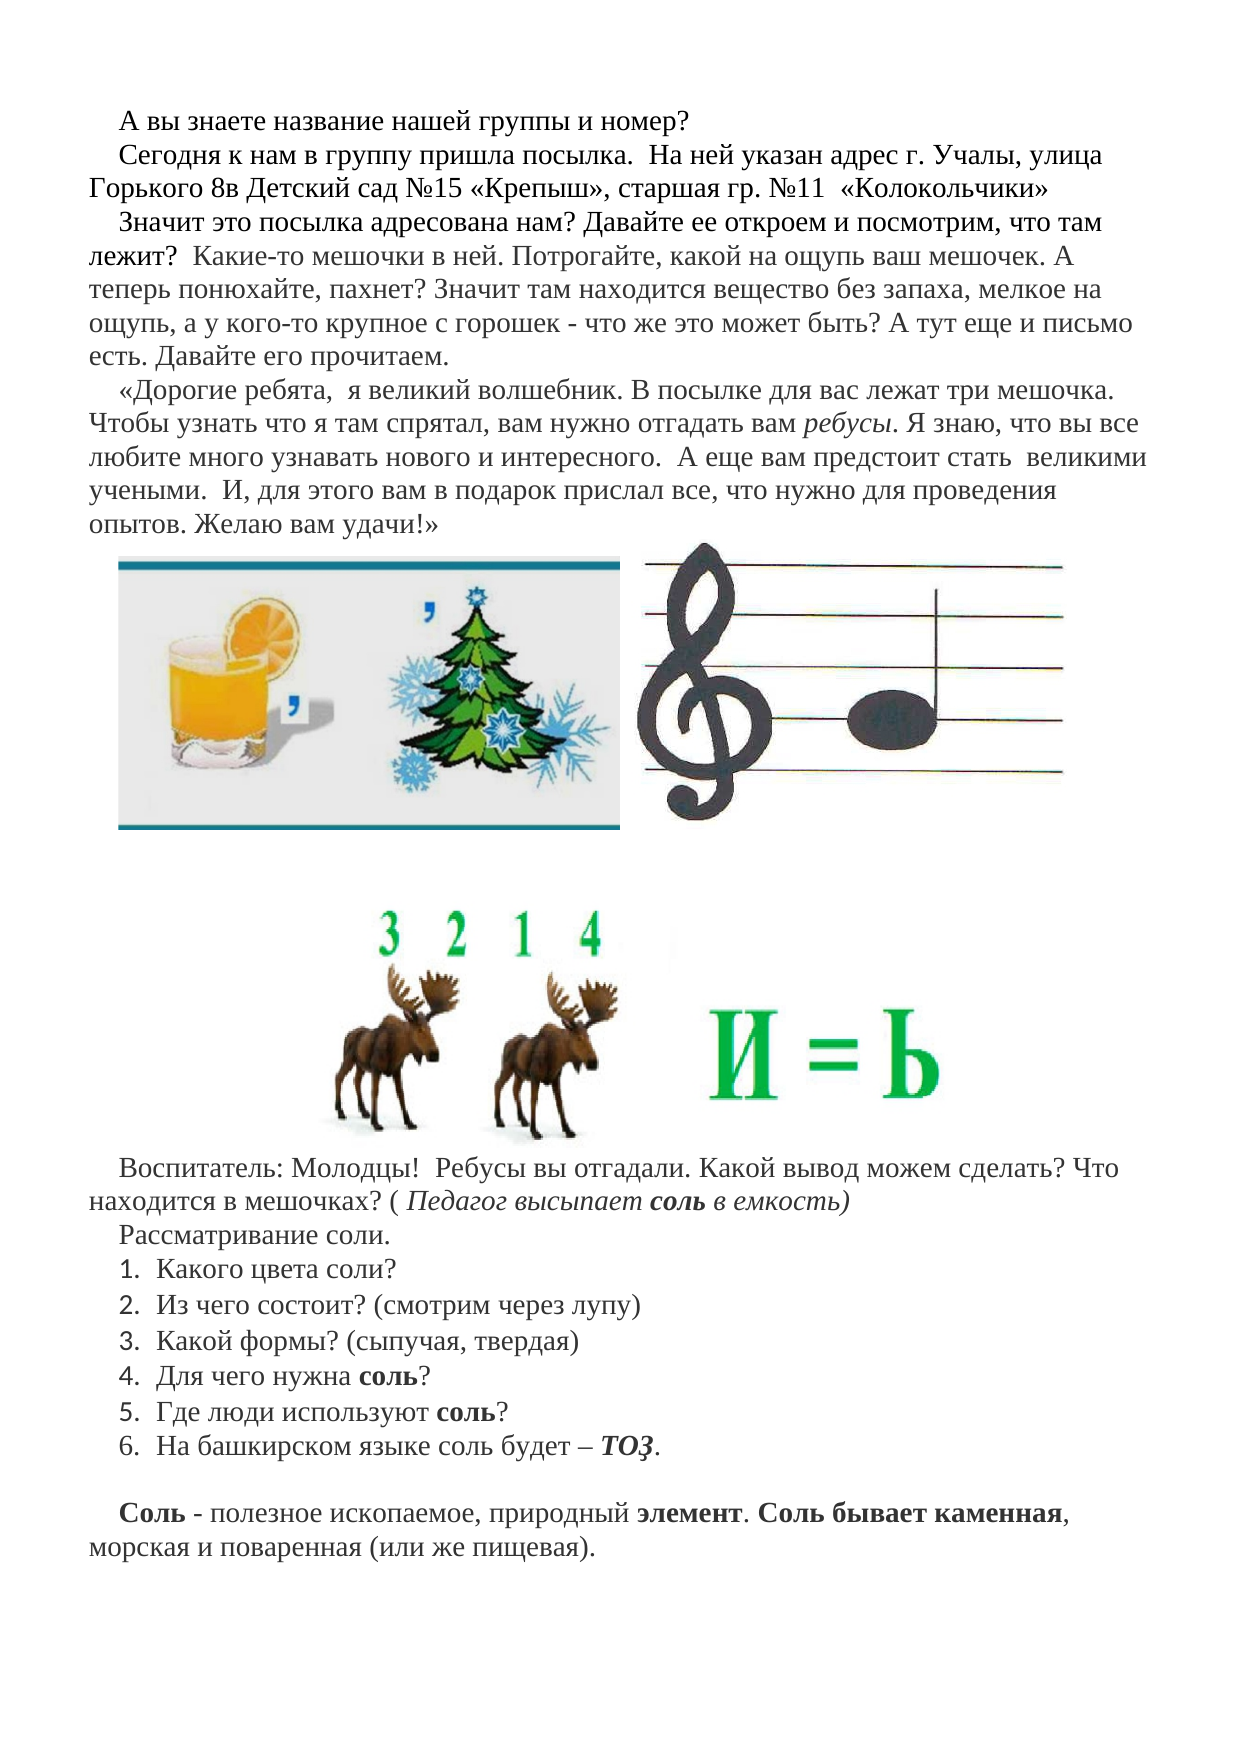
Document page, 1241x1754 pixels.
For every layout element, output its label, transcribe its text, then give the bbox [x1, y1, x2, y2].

picture [317, 896, 953, 1150]
picture [118, 539, 1067, 830]
list На башкирском языке соль будет – ТОҘ. [118, 1428, 1152, 1462]
text «Дорогие ребята, я великий волшебник. В посылке для вас лежат три мешочка. Чтобы узнать что я там спрятал, вам нужно отгадать вам ребусы. Я знаю, что вы все любите много узнавать нового и интересного. А еще вам предстоит стать великими учеными. И, для этого вам в подарок прислал все, что нужно для проведения опытов. Желаю вам удачи!» [89, 372, 1152, 539]
list Из чего состоит? (смотрим через лупу) [118, 1286, 1152, 1322]
list Какого цвета соли? [118, 1250, 1152, 1286]
text Рассматривание соли. [89, 1217, 1152, 1250]
text Соль - полезное ископаемое, природный элемент. Соль бывает каменная, морская и поваренная (или же пищевая). [89, 1496, 1152, 1563]
text Воспитатель: Молодцы! Ребусы вы отгадали. Какой вывод можем сделать? Что находится в мешочках? ( Педагог высыпает соль в емкость) [89, 1150, 1152, 1217]
list Для чего нужна соль? [118, 1357, 1152, 1393]
text Сегодня к нам в группу пришла посылка. На ней указан адрес г. Учалы, улица Горького 8в Детский сад №15 «Крепыш», старшая гр. №11 «Колокольчики» [89, 137, 1152, 204]
list Какой формы? (сыпучая, твердая) [118, 1322, 1152, 1357]
list Где люди используют соль? [118, 1393, 1152, 1428]
text А вы знаете название нашей группы и номер? [89, 103, 1152, 137]
text Значит это посылка адресована нам? Давайте ее откроем и посмотрим, что там лежит? Какие-то мешочки в ней. Потрогайте, какой на ощупь ваш мешочек. А теперь понюхайте, пахнет? Значит там находится вещество без запаха, мелкое на ощупь, а у кого-то крупное с горошек - что же это может быть? А тут еще и письмо есть. Давайте его прочитаем. [89, 204, 1152, 372]
